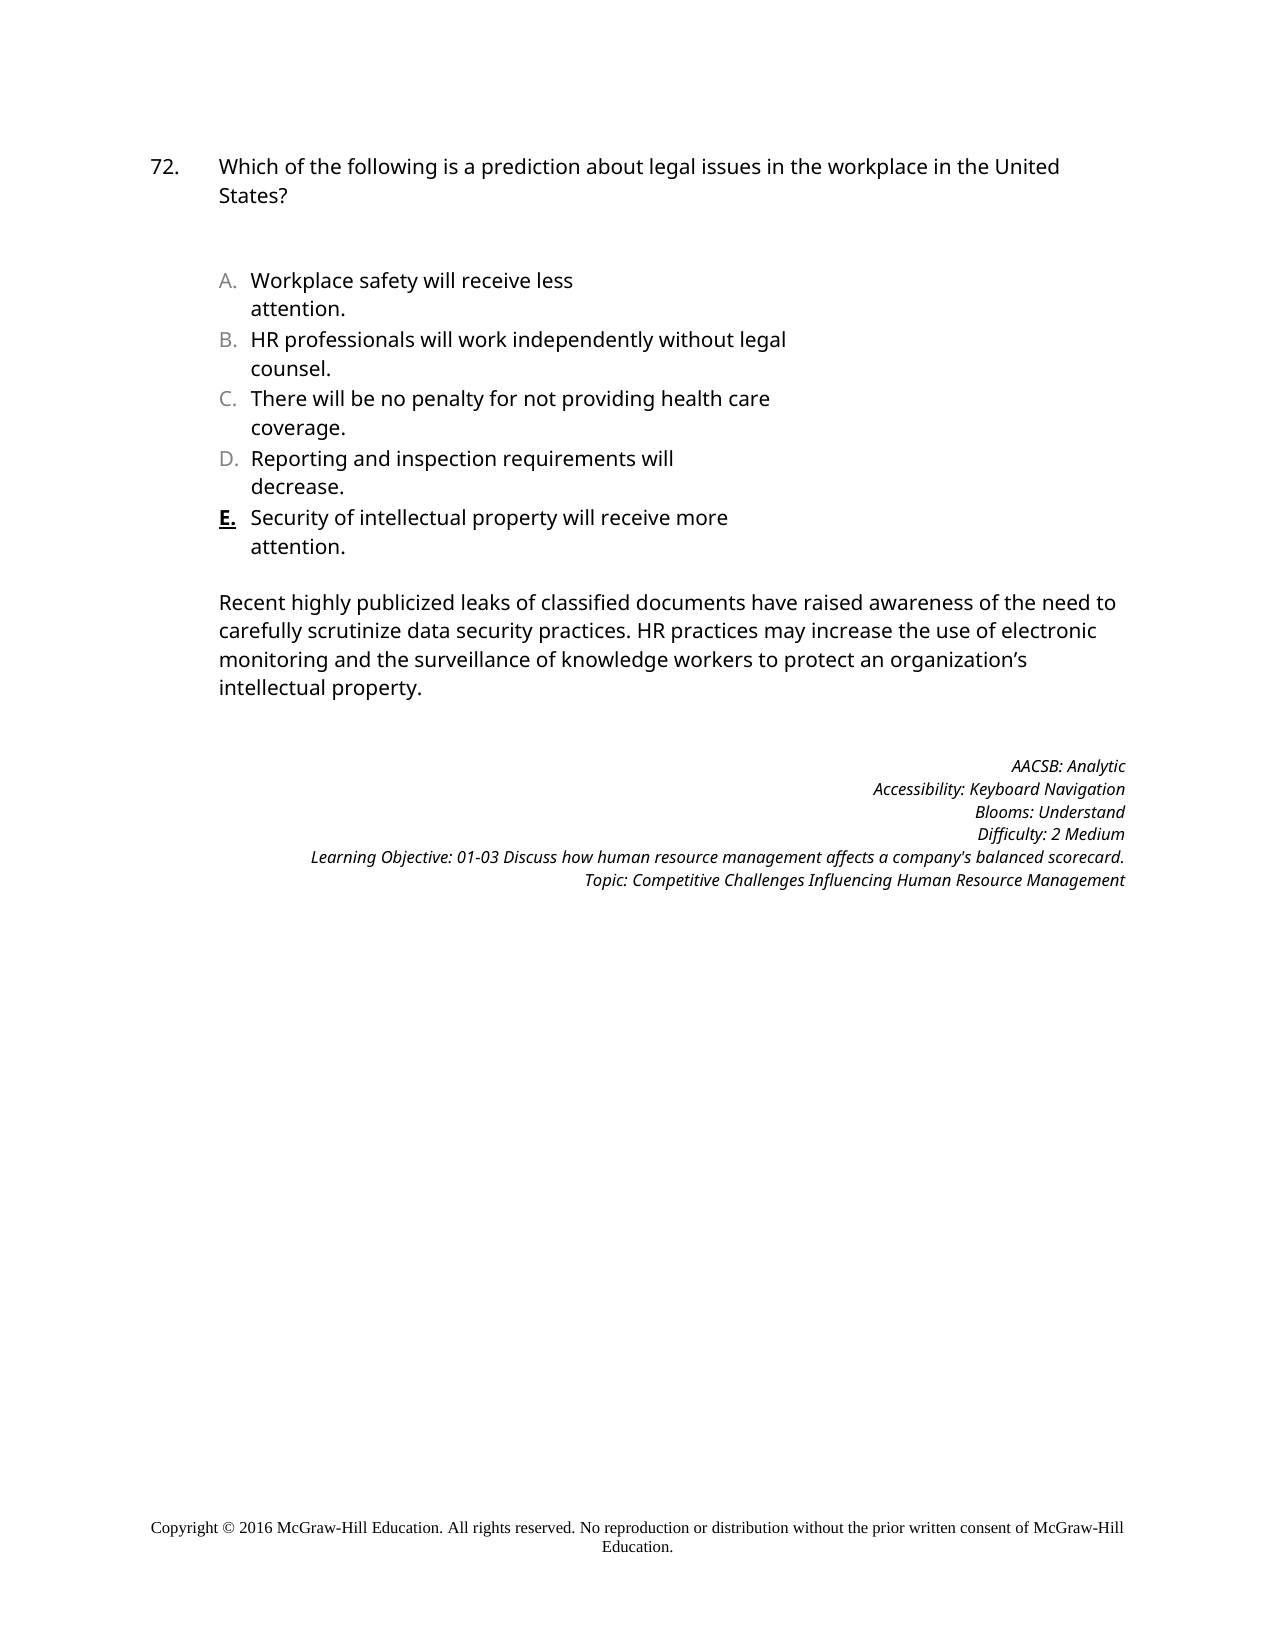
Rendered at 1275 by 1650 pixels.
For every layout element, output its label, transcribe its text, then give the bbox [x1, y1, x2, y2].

table_header AACSB: Analytic Accessibility: Keyboard Navigation Blooms: Understand Difficulty: 2 Medium Learning Objective: 01-03 Discuss how human resource management affects a company's balanced scorecard. Topic: Competitive Challenges Influencing Human Resource Management [150, 755, 1125, 919]
table_header 72. [150, 153, 218, 729]
table_header Which of the following is a prediction about legal issues in the workplace in the United States? Recent highly publicized leaks of classified documents have raised awareness of the need to carefully scrutinize data security practices. HR practices may increase the use of electronic monitoring and the surveillance of knowledge workers to protect an organization’s intellectual property. [219, 153, 1125, 729]
